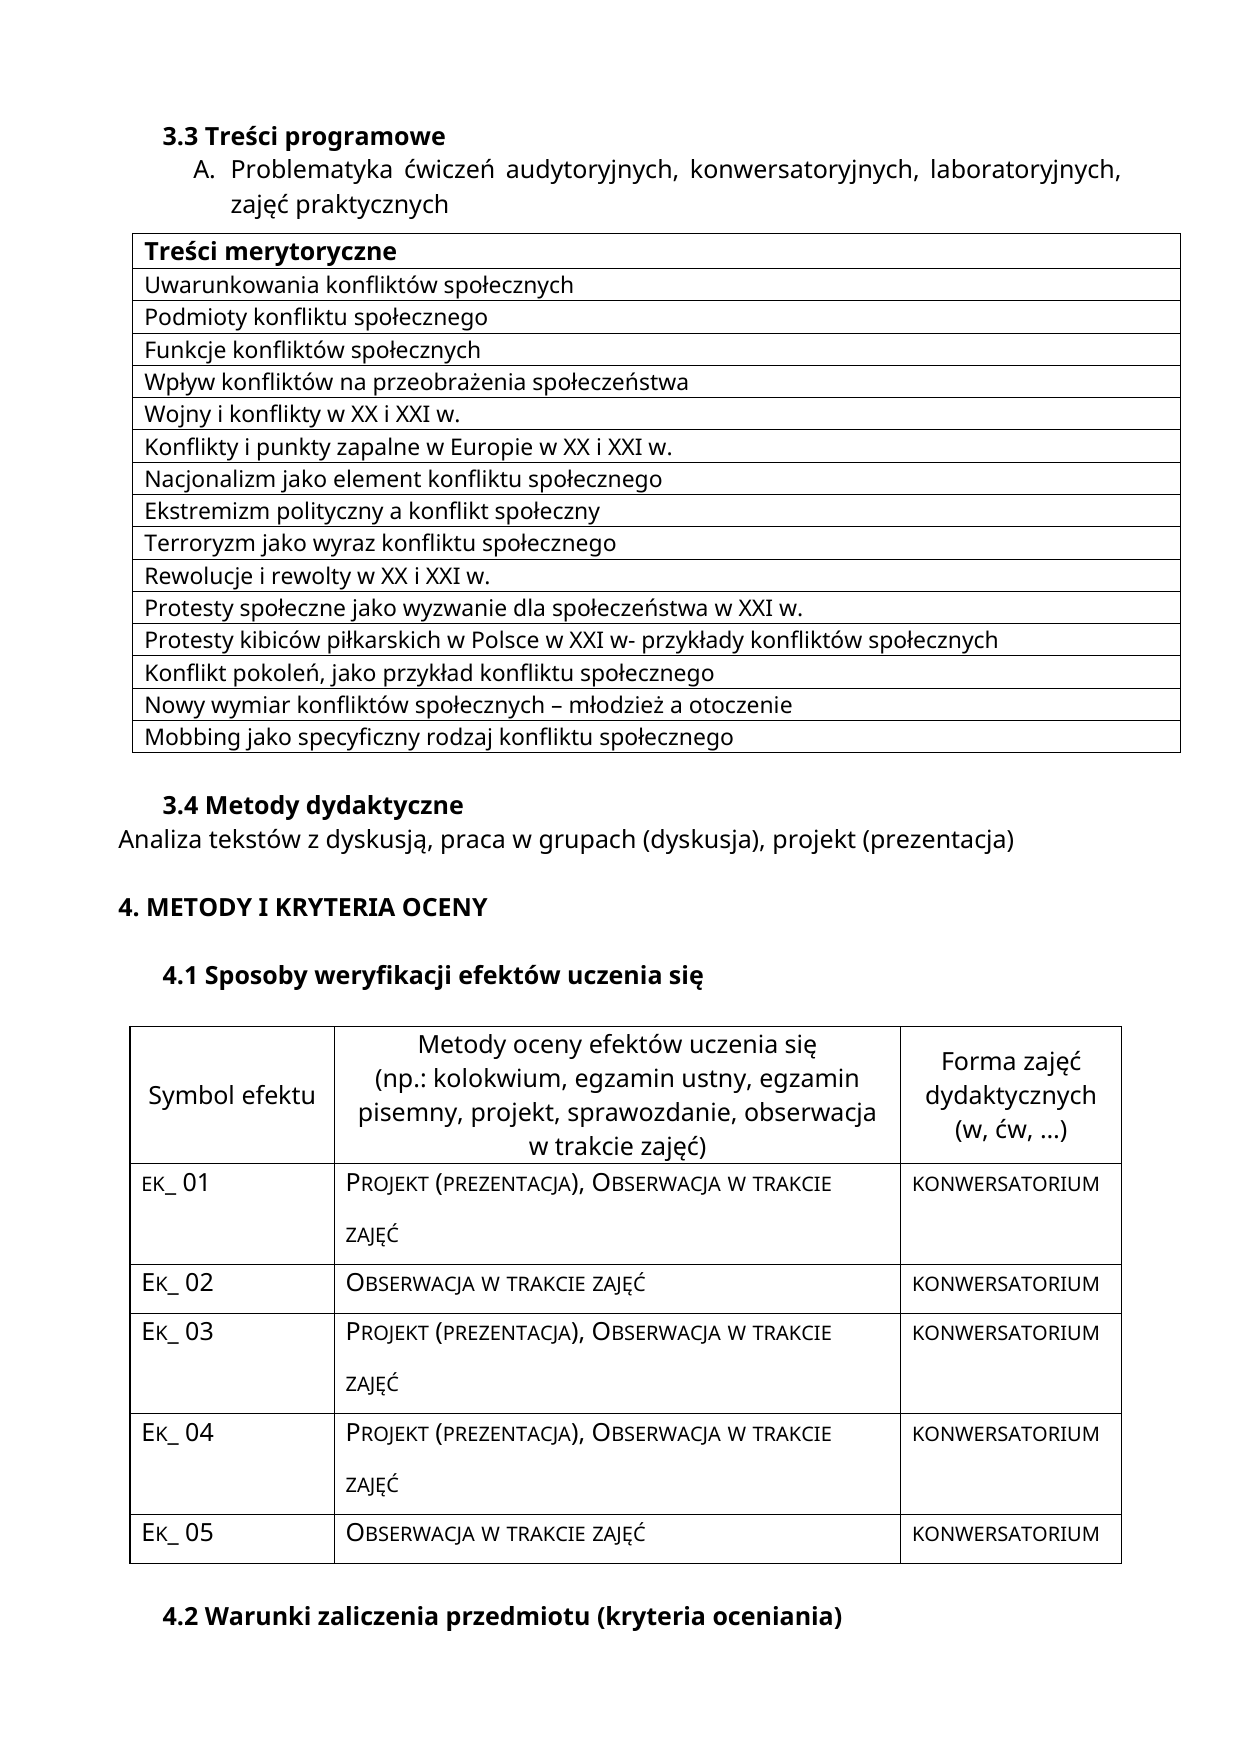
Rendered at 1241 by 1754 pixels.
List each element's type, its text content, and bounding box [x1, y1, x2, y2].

table_cell konwersatorium [901, 1314, 1121, 1413]
table_cell Ek_ 04 [131, 1414, 334, 1514]
table_cell Protesty społeczne jako wyzwanie dla społeczeństwa w XXI w. [133, 592, 1180, 623]
table_header Symbol efektu [131, 1027, 334, 1163]
table_cell Uwarunkowania konfliktów społecznych [133, 269, 1180, 300]
table_cell konwersatorium [901, 1515, 1121, 1563]
table_cell Projekt (prezentacja), Obserwacja w trakcie zajęć [335, 1414, 900, 1514]
table_cell Ek_ 03 [131, 1314, 334, 1413]
table_cell Ekstremizm polityczny a konflikt społeczny [133, 495, 1180, 526]
table_cell ek_ 01 [131, 1164, 334, 1263]
table_cell Obserwacja w trakcie zajęć [335, 1265, 900, 1313]
table_cell Funkcje konfliktów społecznych [133, 334, 1180, 365]
table_cell Konflikty i punkty zapalne w Europie w XX i XXI w. [133, 430, 1180, 462]
table_cell konwersatorium [901, 1265, 1121, 1313]
table_cell Terroryzm jako wyraz konfliktu społecznego [133, 527, 1180, 558]
table_header Metody oceny efektów uczenia się (np.: kolokwium, egzamin ustny, egzamin pisemny, projekt, sprawozdanie, obserwacja w trakcie zajęć) [335, 1027, 900, 1163]
table_cell Wpływ konfliktów na przeobrażenia społeczeństwa [133, 366, 1180, 397]
table_cell Podmioty konfliktu społecznego [133, 301, 1180, 332]
table_cell Konflikt pokoleń, jako przykład konfliktu społecznego [133, 656, 1180, 688]
table_cell Obserwacja w trakcie zajęć [335, 1515, 900, 1563]
table_cell Mobbing jako specyficzny rodzaj konfliktu społecznego [133, 721, 1180, 752]
text 4. METODY I KRYTERIA OCENY [118, 889, 1122, 924]
table_cell Nowy wymiar konfliktów społecznych – młodzież a otoczenie [133, 689, 1180, 720]
table_header Treści merytoryczne [133, 234, 1180, 268]
list 3.3 Treści programowe [162, 118, 1122, 152]
text 4.2 Warunki zaliczenia przedmiotu (kryteria oceniania) [162, 1598, 1122, 1632]
table_cell konwersatorium [901, 1414, 1121, 1514]
table_cell Ek_ 05 [131, 1515, 334, 1563]
table_cell Nacjonalizm jako element konfliktu społecznego [133, 463, 1180, 494]
text 4.1 Sposoby weryfikacji efektów uczenia się [162, 958, 1122, 992]
table_cell Rewolucje i rewolty w XX i XXI w. [133, 560, 1180, 591]
table_header Forma zajęć dydaktycznych (w, ćw, …) [901, 1027, 1121, 1163]
table_cell Projekt (prezentacja), Obserwacja w trakcie zajęć [335, 1164, 900, 1263]
text 3.4 Metody dydaktyczne [162, 787, 1122, 821]
text Analiza tekstów z dyskusją, praca w grupach (dyskusja), projekt (prezentacja) [118, 821, 1122, 856]
table_cell Projekt (prezentacja), Obserwacja w trakcie zajęć [335, 1314, 900, 1413]
table_cell Wojny i konflikty w XX i XXI w. [133, 398, 1180, 429]
table_cell konwersatorium [901, 1164, 1121, 1263]
table_cell Protesty kibiców piłkarskich w Polsce w XXI w- przykłady konfliktów społecznych [133, 624, 1180, 655]
list Problematyka ćwiczeń audytoryjnych, konwersatoryjnych, laboratoryjnych, zajęć praktycznych [193, 152, 1122, 220]
table_cell Ek_ 02 [131, 1265, 334, 1313]
